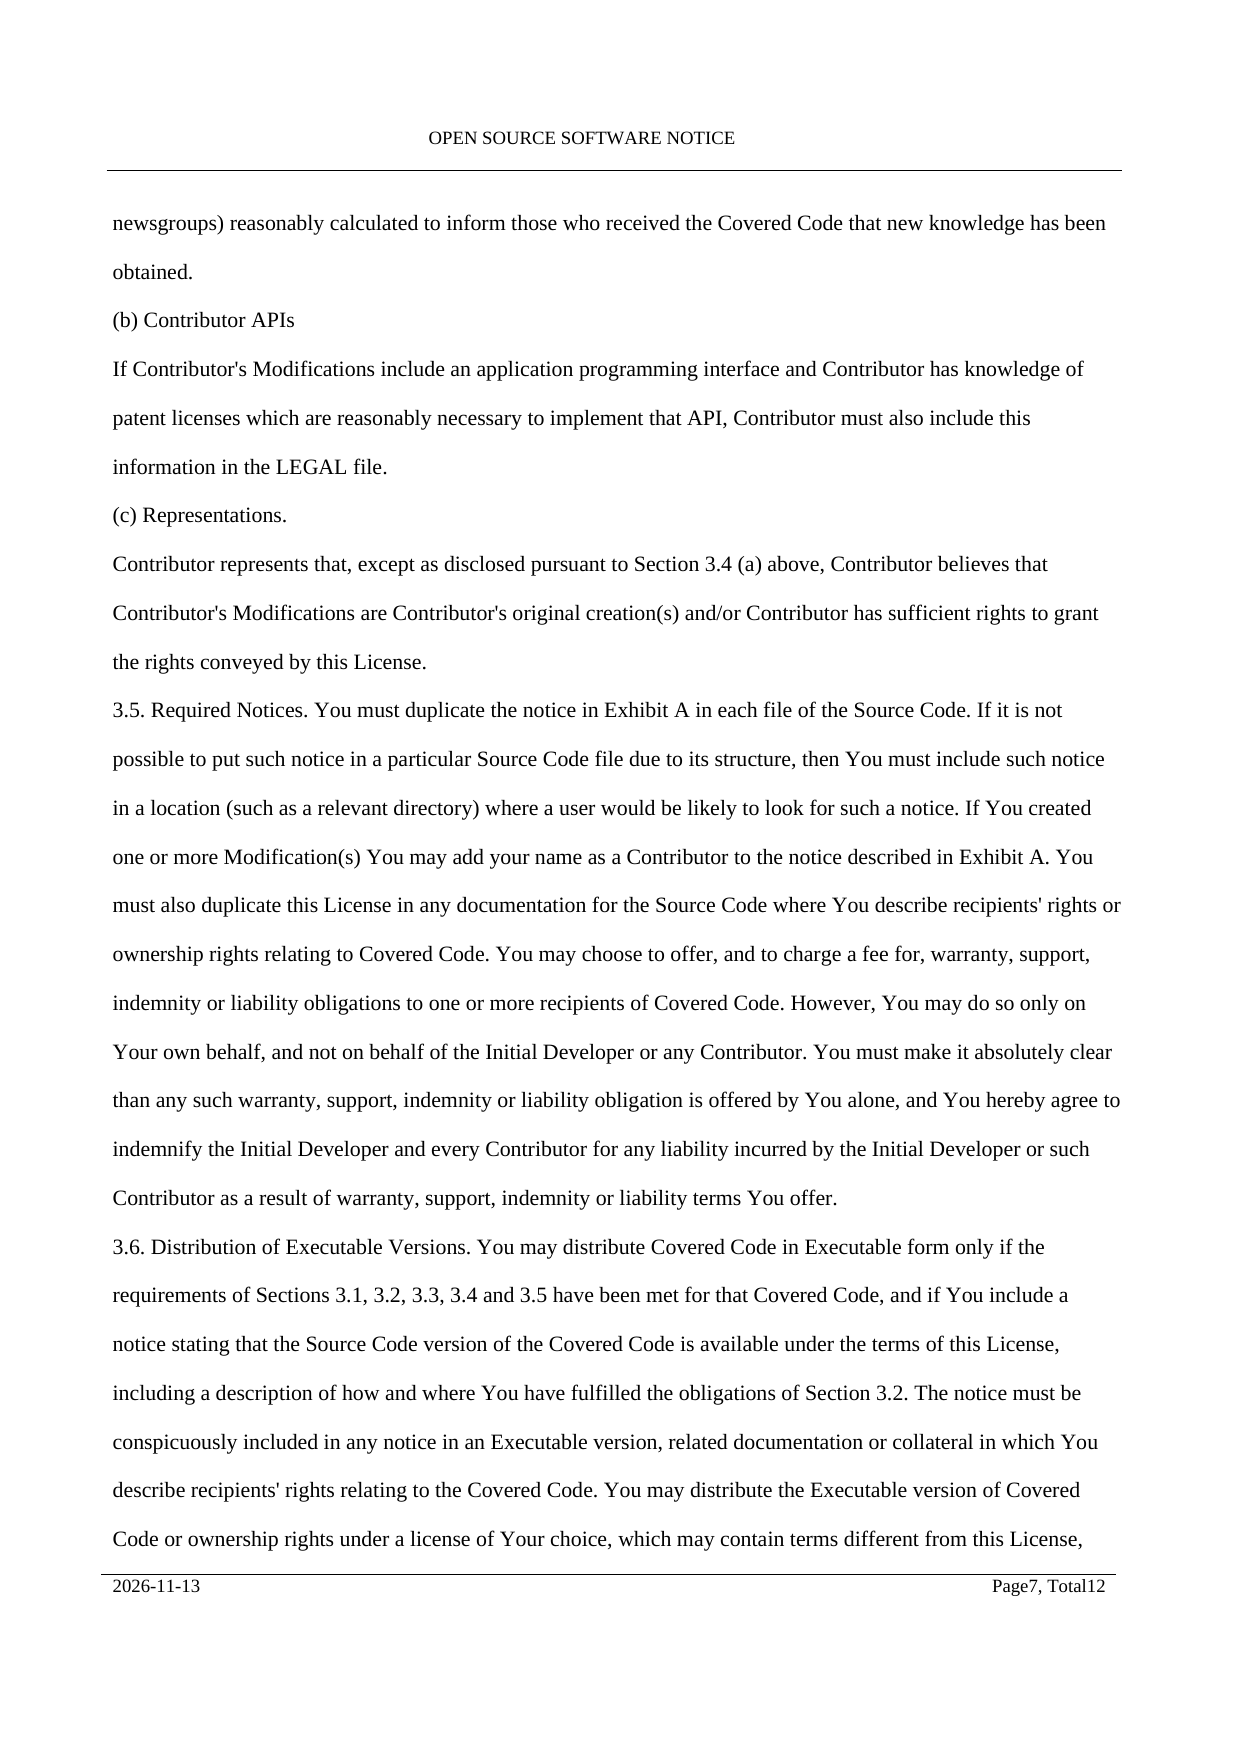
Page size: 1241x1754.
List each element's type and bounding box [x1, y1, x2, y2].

text [112, 206, 1128, 1555]
